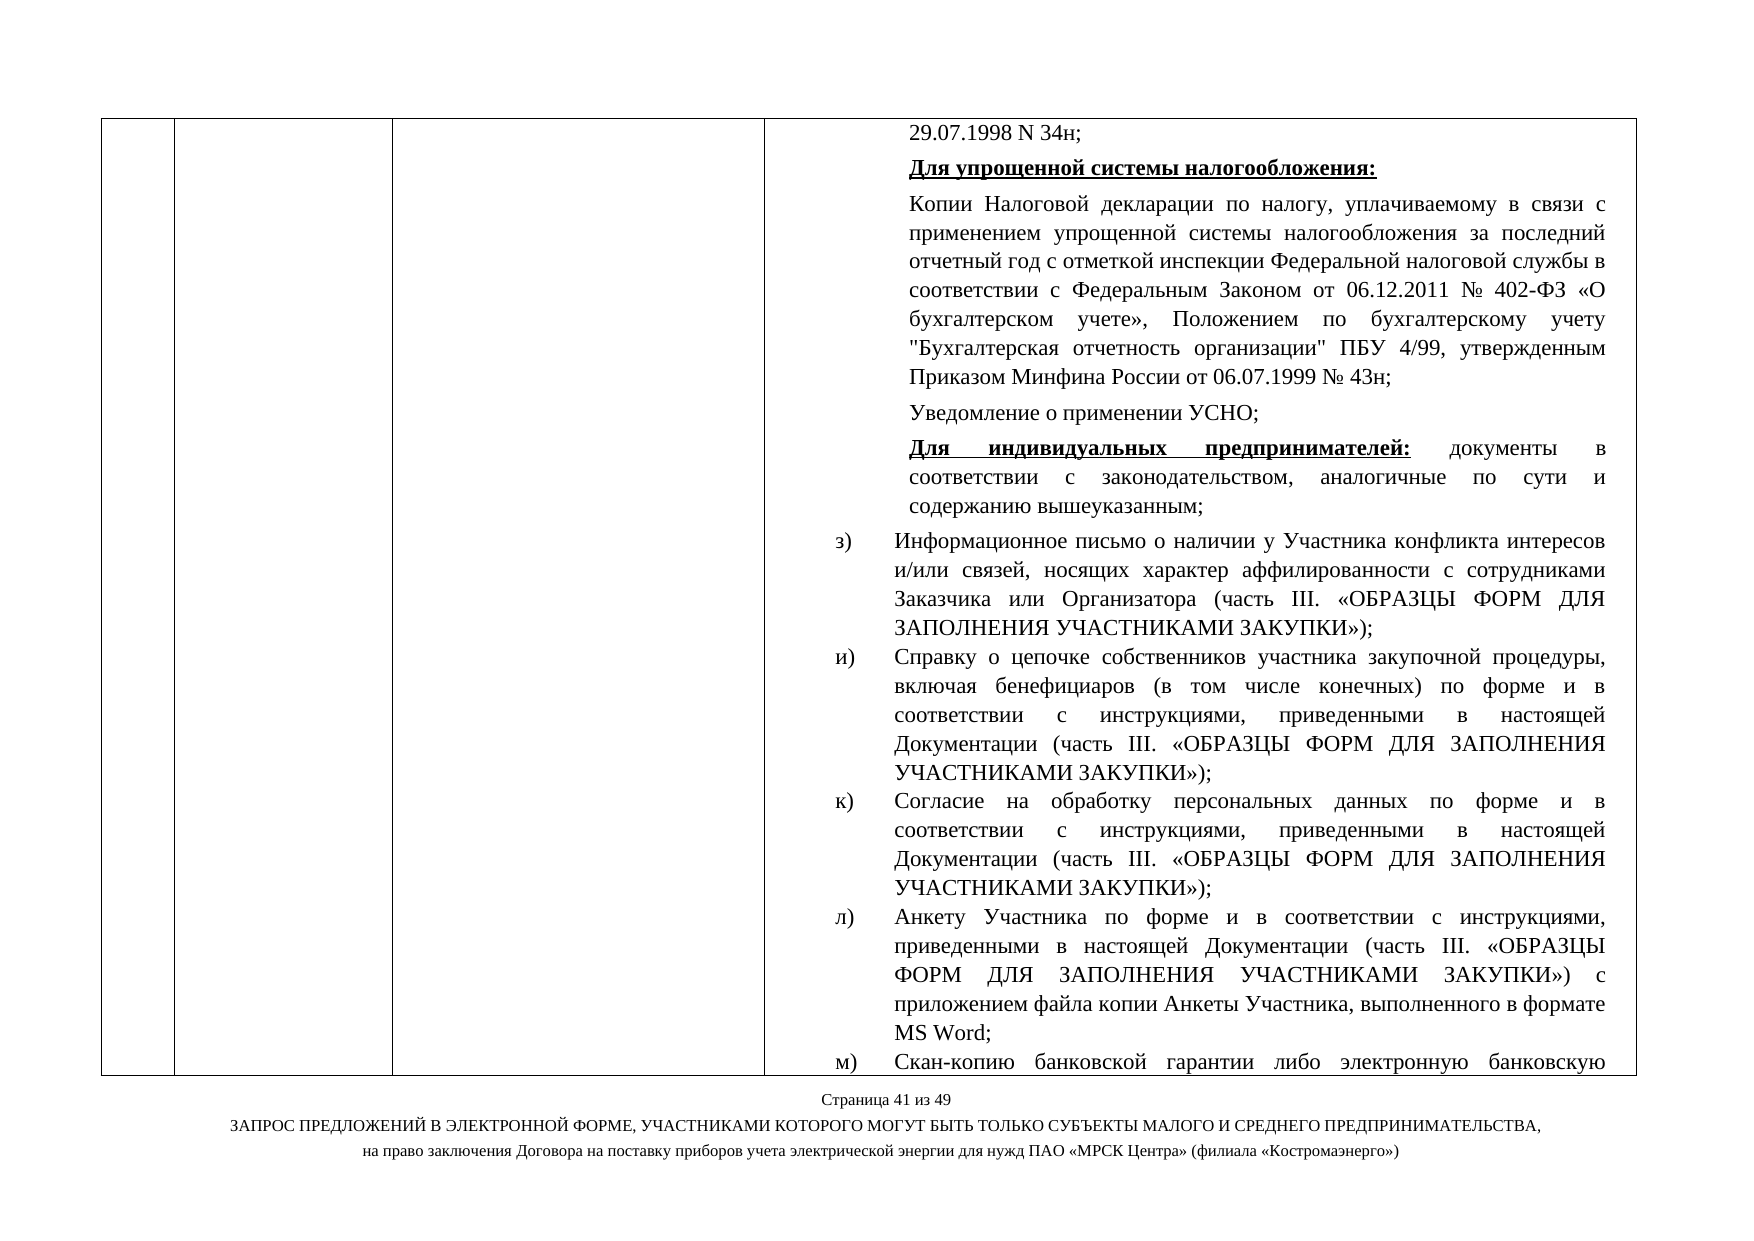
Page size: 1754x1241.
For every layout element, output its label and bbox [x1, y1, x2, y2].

table_cell [765, 119, 1636, 1074]
table_cell [102, 119, 174, 1074]
table_cell [393, 119, 764, 1074]
table_cell [175, 119, 392, 1074]
